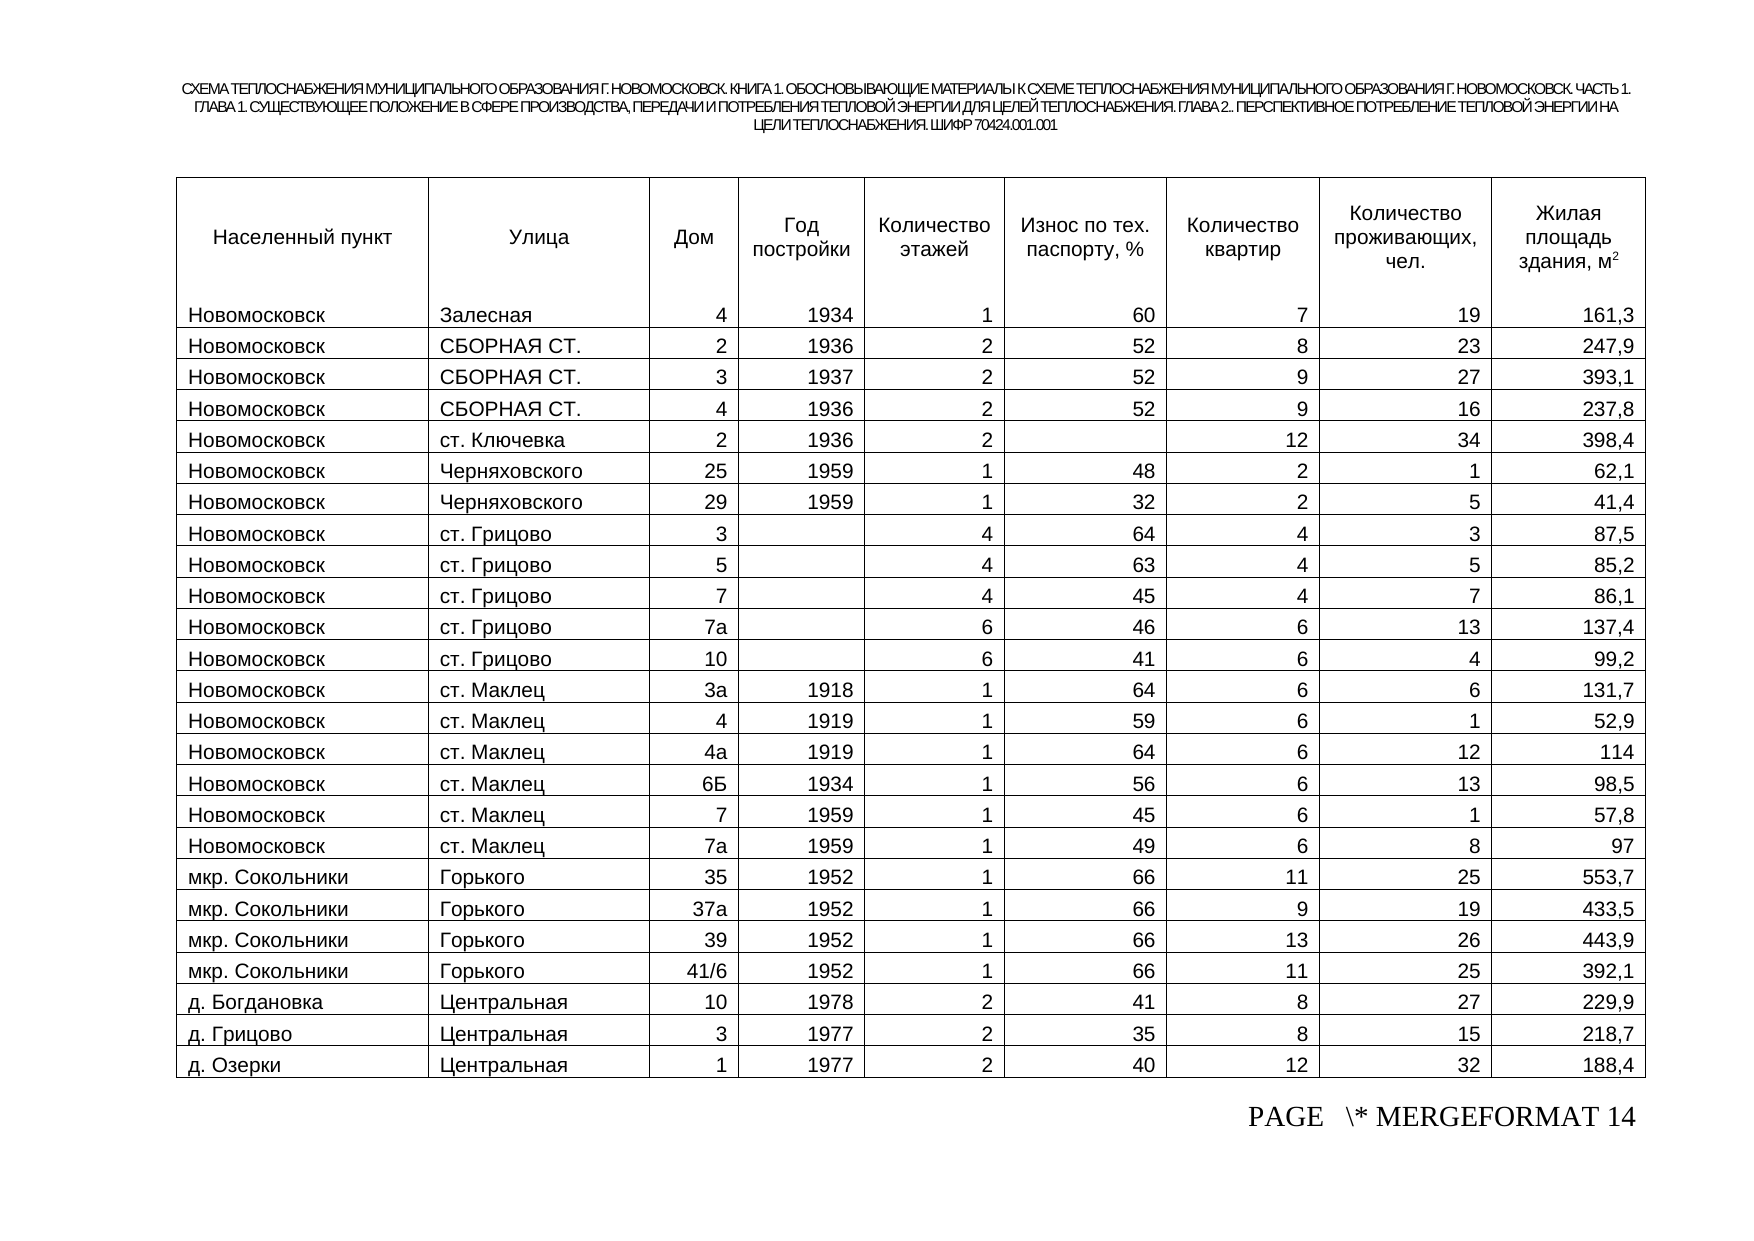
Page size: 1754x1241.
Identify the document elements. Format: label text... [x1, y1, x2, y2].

table_cell 553,7 [1492, 859, 1645, 889]
table_cell 114 [1492, 734, 1645, 764]
table_cell Новомосковск [177, 578, 428, 608]
table_cell 49 [1005, 828, 1166, 858]
table_cell 1 [865, 734, 1004, 764]
table_cell Новомосковск [177, 828, 428, 858]
table_cell 6 [1320, 671, 1491, 702]
table_header Количество этажей [865, 178, 1004, 295]
table_cell 66 [1005, 921, 1166, 952]
table_cell 98,5 [1492, 765, 1645, 795]
table_cell 137,4 [1492, 609, 1645, 639]
table_cell 1 [865, 953, 1004, 983]
table_cell 6 [1167, 828, 1319, 858]
table_cell 60 [1005, 295, 1166, 327]
table_cell 2 [1167, 484, 1319, 514]
table_cell 1959 [739, 453, 864, 483]
table_cell 1959 [739, 828, 864, 858]
table_cell 8 [1167, 1015, 1319, 1045]
table_cell Новомосковск [177, 359, 428, 389]
table_cell 1 [865, 671, 1004, 702]
table_cell Новомосковск [177, 671, 428, 702]
table_cell 62,1 [1492, 453, 1645, 483]
table_cell Новомосковск [177, 295, 428, 327]
table_cell 247,9 [1492, 328, 1645, 358]
table_cell 8 [1167, 328, 1319, 358]
table_cell 2 [865, 328, 1004, 358]
table_cell ст. Ключевка [429, 421, 649, 452]
table_cell 34 [1320, 421, 1491, 452]
table_cell 16 [1320, 390, 1491, 420]
table_cell 218,7 [1492, 1015, 1645, 1045]
table_cell 41 [1005, 640, 1166, 670]
table_cell 1952 [739, 859, 864, 889]
table_header Улица [429, 178, 649, 295]
table_cell 4 [865, 578, 1004, 608]
table_cell 39 [650, 921, 738, 952]
table_cell 1952 [739, 921, 864, 952]
table_cell 1 [865, 890, 1004, 920]
table_cell 59 [1005, 703, 1166, 733]
table_cell Новомосковск [177, 703, 428, 733]
table_cell 66 [1005, 953, 1166, 983]
table_header Населенный пункт [177, 178, 428, 295]
table_cell ст. Грицово [429, 609, 649, 639]
table_cell Горького [429, 921, 649, 952]
table_cell ст. Грицово [429, 578, 649, 608]
table_header Год постройки [739, 178, 864, 295]
table_cell 1959 [739, 796, 864, 827]
table_cell Новомосковск [177, 640, 428, 670]
table_cell ст. Грицово [429, 515, 649, 545]
table_header Количество проживающих, чел. [1320, 178, 1491, 295]
table_cell 4а [650, 734, 738, 764]
table_cell 87,5 [1492, 515, 1645, 545]
table_cell 4 [650, 390, 738, 420]
table_cell 9 [1167, 390, 1319, 420]
table_cell 1936 [739, 390, 864, 420]
table_cell ст. Маклец [429, 703, 649, 733]
table_cell 1977 [739, 1046, 864, 1077]
table_cell 29 [650, 484, 738, 514]
table_cell 6 [1167, 765, 1319, 795]
table_cell 4 [865, 515, 1004, 545]
table_cell 64 [1005, 515, 1166, 545]
table_cell Центральная [429, 1015, 649, 1045]
table_cell 2 [865, 984, 1004, 1014]
table_cell 10 [650, 984, 738, 1014]
table_cell 25 [1320, 859, 1491, 889]
table_cell 11 [1167, 953, 1319, 983]
table_cell 5 [1320, 484, 1491, 514]
table_cell 7 [1320, 578, 1491, 608]
table_cell 1 [865, 765, 1004, 795]
table_cell 1 [865, 921, 1004, 952]
table_cell 19 [1320, 295, 1491, 327]
table_cell [739, 640, 864, 670]
table_cell Новомосковск [177, 796, 428, 827]
table_cell 1934 [739, 295, 864, 327]
table_cell 1936 [739, 328, 864, 358]
table_cell 1978 [739, 984, 864, 1014]
table_cell 1936 [739, 421, 864, 452]
table_cell Новомосковск [177, 765, 428, 795]
table_cell 10 [650, 640, 738, 670]
table_cell 4 [1167, 546, 1319, 577]
table_cell 6Б [650, 765, 738, 795]
table_cell 52,9 [1492, 703, 1645, 733]
table_cell 5 [1320, 546, 1491, 577]
table_cell 25 [1320, 953, 1491, 983]
table_cell 35 [1005, 1015, 1166, 1045]
table_cell 1 [865, 453, 1004, 483]
table_cell 1919 [739, 703, 864, 733]
table_cell Центральная [429, 1046, 649, 1077]
table_cell д. Грицово [177, 1015, 428, 1045]
table_cell 1952 [739, 890, 864, 920]
table_cell ст. Маклец [429, 734, 649, 764]
table_cell Залесная [429, 295, 649, 327]
table_cell 4 [865, 546, 1004, 577]
table_cell 41,4 [1492, 484, 1645, 514]
table_cell 66 [1005, 890, 1166, 920]
table_cell Новомосковск [177, 609, 428, 639]
table_cell 85,2 [1492, 546, 1645, 577]
table_cell Центральная [429, 984, 649, 1014]
table_cell 1959 [739, 484, 864, 514]
table_cell 13 [1320, 609, 1491, 639]
table_cell 35 [650, 859, 738, 889]
table_cell 1 [1320, 796, 1491, 827]
table_cell 12 [1320, 734, 1491, 764]
table_cell [739, 609, 864, 639]
table_cell Черняховского [429, 453, 649, 483]
table_cell 41 [1005, 984, 1166, 1014]
table_cell 25 [650, 453, 738, 483]
table_cell 15 [1320, 1015, 1491, 1045]
table_cell 86,1 [1492, 578, 1645, 608]
table_cell 27 [1320, 984, 1491, 1014]
table_cell 6 [1167, 703, 1319, 733]
table_cell 64 [1005, 734, 1166, 764]
table_cell 392,1 [1492, 953, 1645, 983]
table_cell 11 [1167, 859, 1319, 889]
table_cell 40 [1005, 1046, 1166, 1077]
table_cell 6 [865, 609, 1004, 639]
table_cell СБОРНАЯ СТ. [429, 359, 649, 389]
table_cell 45 [1005, 578, 1166, 608]
table_header Жилая площадь здания, м2 [1492, 178, 1645, 295]
table_cell 9 [1167, 359, 1319, 389]
table_cell 1952 [739, 953, 864, 983]
table_cell 64 [1005, 671, 1166, 702]
table_cell 1 [865, 828, 1004, 858]
table_cell 1919 [739, 734, 864, 764]
table_cell СБОРНАЯ СТ. [429, 390, 649, 420]
table_cell 1 [865, 484, 1004, 514]
table_cell 1918 [739, 671, 864, 702]
table_cell 97 [1492, 828, 1645, 858]
table_cell 3а [650, 671, 738, 702]
table_cell 4 [650, 295, 738, 327]
table_cell ст. Маклец [429, 828, 649, 858]
table_cell 398,4 [1492, 421, 1645, 452]
table_cell Новомосковск [177, 453, 428, 483]
table_cell 6 [1167, 609, 1319, 639]
table_cell 188,4 [1492, 1046, 1645, 1077]
table_cell 5 [650, 546, 738, 577]
table_cell 23 [1320, 328, 1491, 358]
table_cell 433,5 [1492, 890, 1645, 920]
table_cell 2 [1167, 453, 1319, 483]
table_cell 2 [865, 359, 1004, 389]
table_cell 237,8 [1492, 390, 1645, 420]
table_cell 4 [1167, 578, 1319, 608]
table_cell 7 [1167, 295, 1319, 327]
table_header Дом [650, 178, 738, 295]
table_cell ст. Грицово [429, 546, 649, 577]
table_cell Горького [429, 953, 649, 983]
table_cell 99,2 [1492, 640, 1645, 670]
table_cell 3 [650, 515, 738, 545]
table_cell СБОРНАЯ СТ. [429, 328, 649, 358]
table_cell 46 [1005, 609, 1166, 639]
table_cell мкр. Сокольники [177, 859, 428, 889]
table_cell 443,9 [1492, 921, 1645, 952]
table_cell 2 [650, 421, 738, 452]
table_cell 8 [1320, 828, 1491, 858]
table_cell 393,1 [1492, 359, 1645, 389]
table_cell д. Озерки [177, 1046, 428, 1077]
table_cell [739, 546, 864, 577]
table_cell мкр. Сокольники [177, 890, 428, 920]
table_cell 7 [650, 578, 738, 608]
table_cell 4 [1320, 640, 1491, 670]
table_cell Новомосковск [177, 328, 428, 358]
table_cell Горького [429, 859, 649, 889]
table_cell 2 [865, 390, 1004, 420]
table_cell 37а [650, 890, 738, 920]
table_cell 26 [1320, 921, 1491, 952]
table_cell мкр. Сокольники [177, 921, 428, 952]
table_cell 2 [650, 328, 738, 358]
table_cell 52 [1005, 328, 1166, 358]
table_cell Горького [429, 890, 649, 920]
table_cell 7а [650, 828, 738, 858]
table_cell 12 [1167, 421, 1319, 452]
table_header Износ по тех. паспорту, % [1005, 178, 1166, 295]
table_cell 1 [1320, 453, 1491, 483]
table_cell Новомосковск [177, 390, 428, 420]
table_cell 1 [865, 295, 1004, 327]
table_cell 6 [865, 640, 1004, 670]
table_cell 32 [1005, 484, 1166, 514]
table_cell 8 [1167, 984, 1319, 1014]
table_cell 1 [650, 1046, 738, 1077]
table_cell 56 [1005, 765, 1166, 795]
table_cell д. Богдановка [177, 984, 428, 1014]
table_cell 7 [650, 796, 738, 827]
table_cell ст. Маклец [429, 671, 649, 702]
table_cell мкр. Сокольники [177, 953, 428, 983]
table_cell 48 [1005, 453, 1166, 483]
table_cell Новомосковск [177, 546, 428, 577]
table_cell 6 [1167, 796, 1319, 827]
table_cell 229,9 [1492, 984, 1645, 1014]
table_cell 1 [865, 703, 1004, 733]
table_cell 2 [865, 421, 1004, 452]
table_cell 12 [1167, 1046, 1319, 1077]
table_cell [1005, 421, 1166, 452]
table_cell 27 [1320, 359, 1491, 389]
table_cell Новомосковск [177, 734, 428, 764]
table_cell 57,8 [1492, 796, 1645, 827]
table_cell 19 [1320, 890, 1491, 920]
table_cell 52 [1005, 359, 1166, 389]
table_cell 1937 [739, 359, 864, 389]
table_cell 2 [865, 1015, 1004, 1045]
table_cell [739, 578, 864, 608]
table_cell 161,3 [1492, 295, 1645, 327]
table_cell 7а [650, 609, 738, 639]
table_cell 13 [1167, 921, 1319, 952]
table_cell 6 [1167, 734, 1319, 764]
table_cell 2 [865, 1046, 1004, 1077]
table_header Количество квартир [1167, 178, 1319, 295]
table_cell 1 [1320, 703, 1491, 733]
table_cell Новомосковск [177, 484, 428, 514]
table_cell 6 [1167, 671, 1319, 702]
table_cell [739, 515, 864, 545]
table_cell 3 [1320, 515, 1491, 545]
table_cell 4 [650, 703, 738, 733]
table_cell 131,7 [1492, 671, 1645, 702]
table_cell 3 [650, 1015, 738, 1045]
table_cell 4 [1167, 515, 1319, 545]
table_cell 9 [1167, 890, 1319, 920]
table_cell ст. Грицово [429, 640, 649, 670]
table_cell 63 [1005, 546, 1166, 577]
table_cell Новомосковск [177, 421, 428, 452]
table_cell 32 [1320, 1046, 1491, 1077]
table_cell 3 [650, 359, 738, 389]
table_cell 13 [1320, 765, 1491, 795]
table_cell Новомосковск [177, 515, 428, 545]
table_cell 45 [1005, 796, 1166, 827]
table_cell 1 [865, 859, 1004, 889]
table_cell 1 [865, 796, 1004, 827]
table_cell 1934 [739, 765, 864, 795]
table_cell ст. Маклец [429, 796, 649, 827]
table_cell ст. Маклец [429, 765, 649, 795]
table_cell 41/6 [650, 953, 738, 983]
table_cell 1977 [739, 1015, 864, 1045]
table_cell Черняховского [429, 484, 649, 514]
table_cell 6 [1167, 640, 1319, 670]
table_cell 52 [1005, 390, 1166, 420]
table_cell 66 [1005, 859, 1166, 889]
